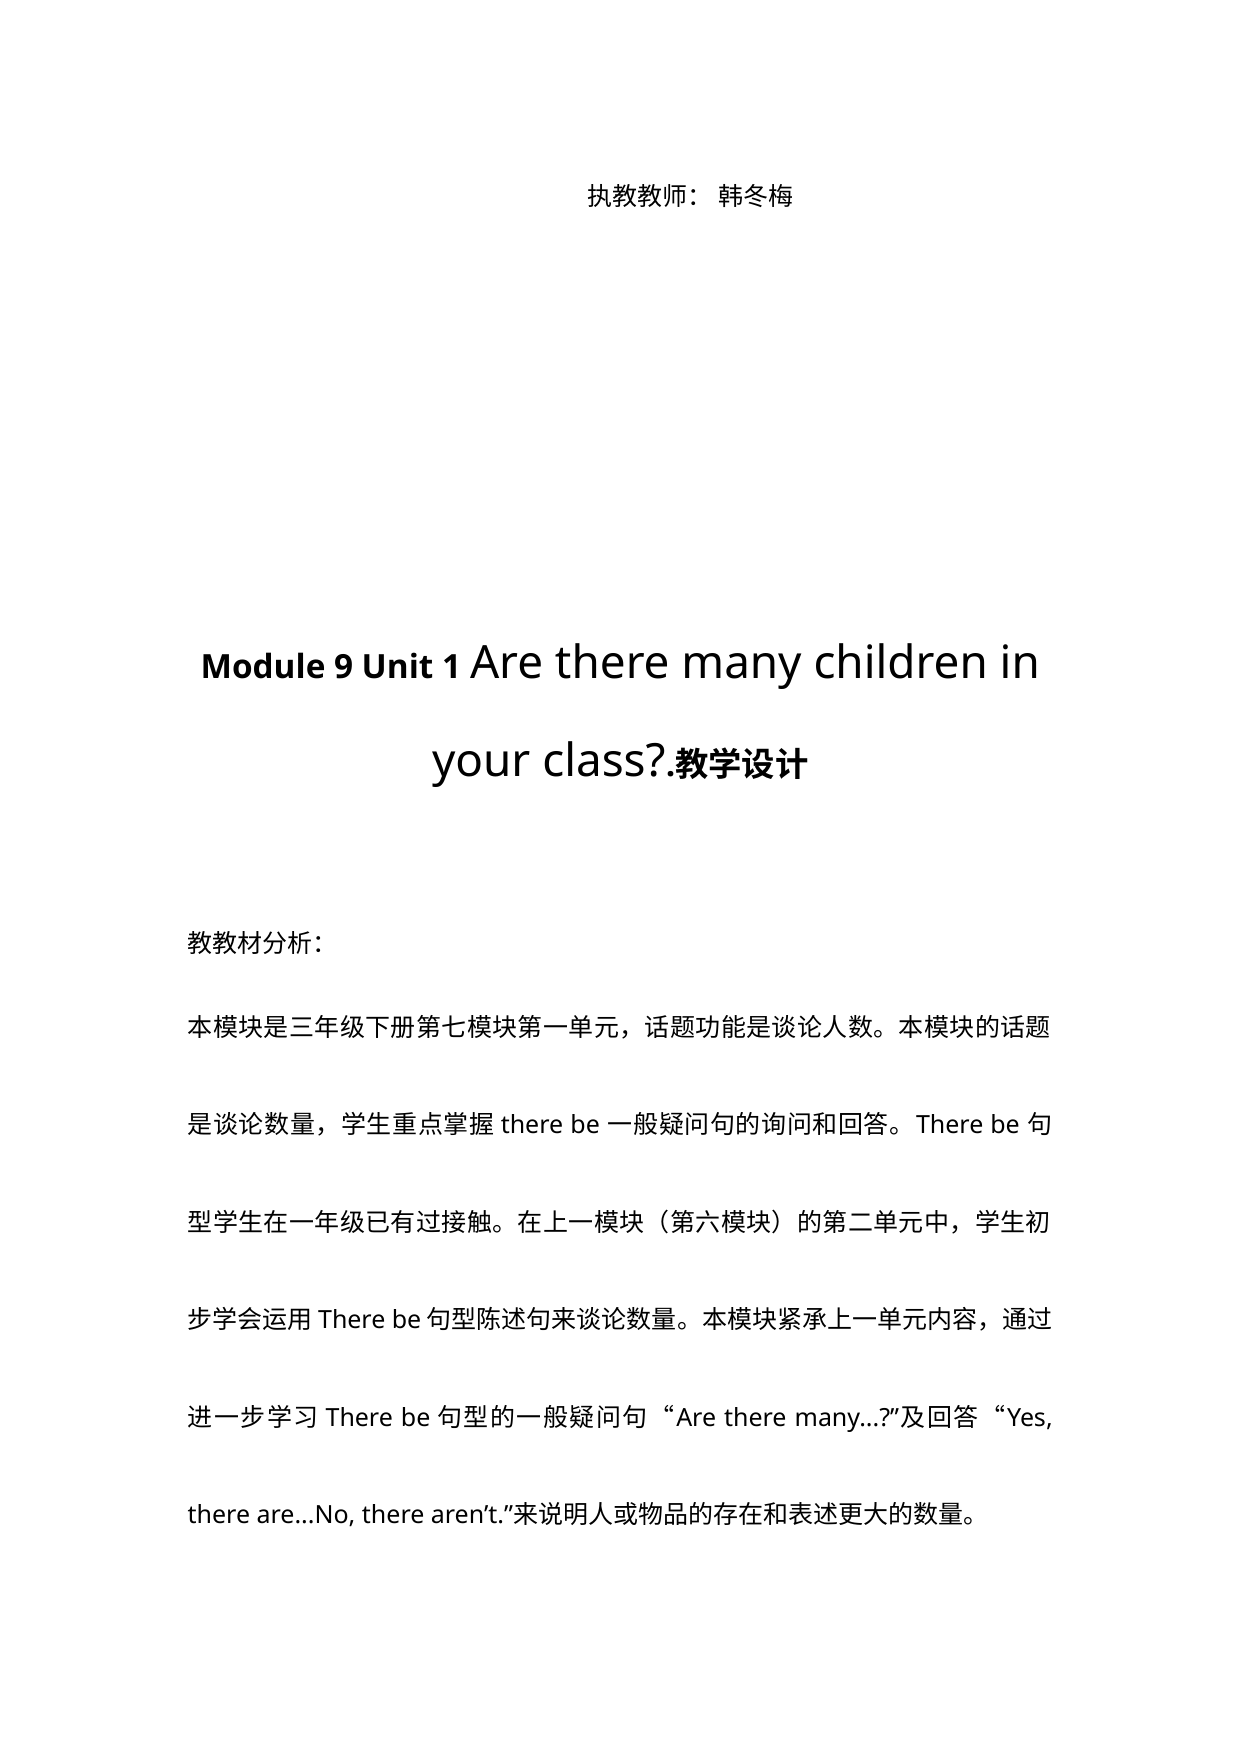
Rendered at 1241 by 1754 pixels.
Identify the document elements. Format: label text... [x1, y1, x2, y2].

text Module 9 Unit 1 Are there many children in your class?.教学设计 [187, 628, 1053, 791]
text 本模块是三年级下册第七模块第一单元，话题功能是谈论人数。本模块的话题是谈论数量，学生重点掌握there be 一般疑问句的询问和回答。There be 句型学生在一年级已有过接触。在上一模块（第六模块）的第二单元中，学生初步学会运用There be句型陈述句来谈论数量。本模块紧承上一单元内容，通过进一步学习There be句型的一般疑问句“Are there many...?”及回答“Yes, there are...No, there aren’t.”来说明人或物品的存在和表述更大的数量。 [187, 993, 1053, 1545]
text 执教教师： 韩冬梅 [187, 162, 1053, 227]
text 教教材分析： [187, 909, 1053, 974]
